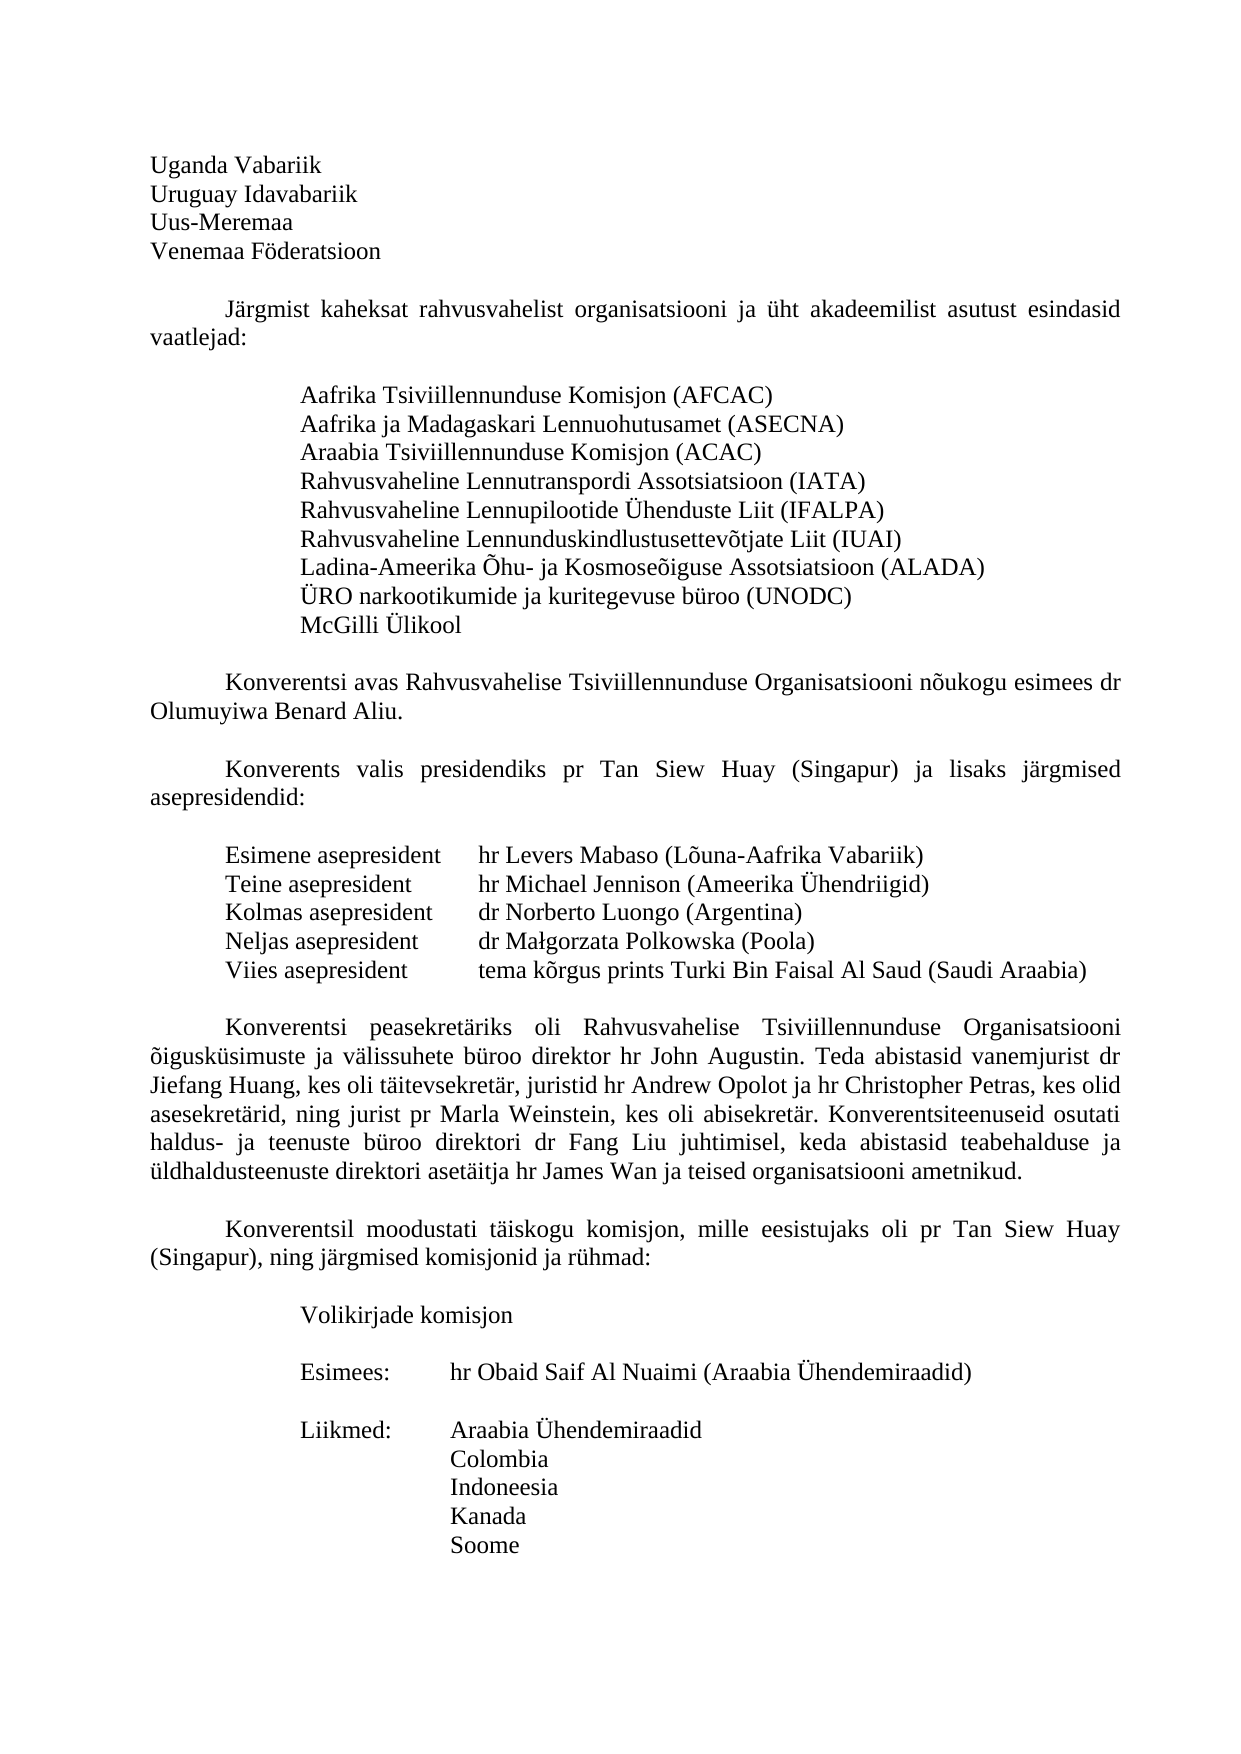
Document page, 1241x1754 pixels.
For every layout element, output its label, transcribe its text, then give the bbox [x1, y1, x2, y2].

text Indoneesia [375, 1472, 1122, 1501]
text Venemaa Föderatsioon [150, 236, 1122, 265]
text Volikirjade komisjon [225, 1300, 1122, 1329]
text Uus-Meremaa [150, 207, 1122, 236]
text Konverentsi peasekretäriks oli Rahvusvahelise Tsiviillennunduse Organisatsiooni õigusküsimuste ja välissuhete büroo direktor hr John Augustin. Teda abistasid vanemjurist dr Jiefang Huang, kes oli täitevsekretär, juristid hr Andrew Opolot ja hr Christopher Petras, kes olid asesekretärid, ning jurist pr Marla Weinstein, kes oli abisekretär. Konverentsiteenuseid osutati haldus- ja teenuste büroo direktori dr Fang Liu juhtimisel, keda abistasid teabehalduse ja üldhaldusteenuste direktori asetäitja hr James Wan ja teised organisatsiooni ametnikud. [150, 1012, 1122, 1185]
text Esimees: hr Obaid Saif Al Nuaimi (Araabia Ühendemiraadid) [225, 1357, 1122, 1386]
text Soome [375, 1530, 1122, 1559]
text Kolmas asepresident dr Norberto Luongo (Argentina) [150, 897, 1122, 926]
text Araabia Tsiviillennunduse Komisjon (ACAC) [300, 437, 1122, 466]
text Rahvusvaheline Lennupilootide Ühenduste Liit (IFALPA) [300, 495, 1122, 524]
text Järgmist kaheksat rahvusvahelist organisatsiooni ja üht akadeemilist asutust esindasid vaatlejad: [150, 294, 1122, 351]
text Aafrika ja Madagaskari Lennuohutusamet (ASECNA) [300, 409, 1122, 437]
text Konverentsil moodustati täiskogu komisjon, mille eesistujaks oli pr Tan Siew Huay (Singapur), ning järgmised komisjonid ja rühmad: [150, 1214, 1122, 1271]
text Teine asepresident hr Michael Jennison (Ameerika Ühendriigid) [150, 869, 1122, 897]
text Uganda Vabariik [150, 150, 1122, 179]
text Kanada [225, 1501, 1122, 1530]
text Konverentsi avas Rahvusvahelise Tsiviillennunduse Organisatsiooni nõukogu esimees dr Olumuyiwa Benard Aliu. [150, 667, 1122, 725]
text Viies asepresident tema kõrgus prints Turki Bin Faisal Al Saud (Saudi Araabia) [150, 955, 1122, 984]
text ÜRO narkootikumide ja kuritegevuse büroo (UNODC) [300, 581, 1122, 610]
text Neljas asepresident dr Małgorzata Polkowska (Poola) [150, 926, 1122, 955]
text Uruguay Idavabariik [150, 179, 1122, 207]
text Rahvusvaheline Lennutranspordi Assotsiatsioon (IATA) [300, 466, 1122, 495]
text Konverents valis presidendiks pr Tan Siew Huay (Singapur) ja lisaks järgmised asepresidendid: [150, 754, 1122, 811]
text Aafrika Tsiviillennunduse Komisjon (AFCAC) [300, 380, 1122, 409]
text Rahvusvaheline Lennunduskindlustusettevõtjate Liit (IUAI) [300, 524, 1122, 552]
text Esimene asepresident hr Levers Mabaso (Lõuna-Aafrika Vabariik) [150, 840, 1122, 869]
text Liikmed: Araabia Ühendemiraadid [225, 1415, 1122, 1444]
text Colombia [375, 1444, 1122, 1472]
text Ladina-Ameerika Õhu- ja Kosmoseõiguse Assotsiatsioon (ALADA) [300, 552, 1122, 581]
text McGilli Ülikool [300, 610, 1122, 639]
